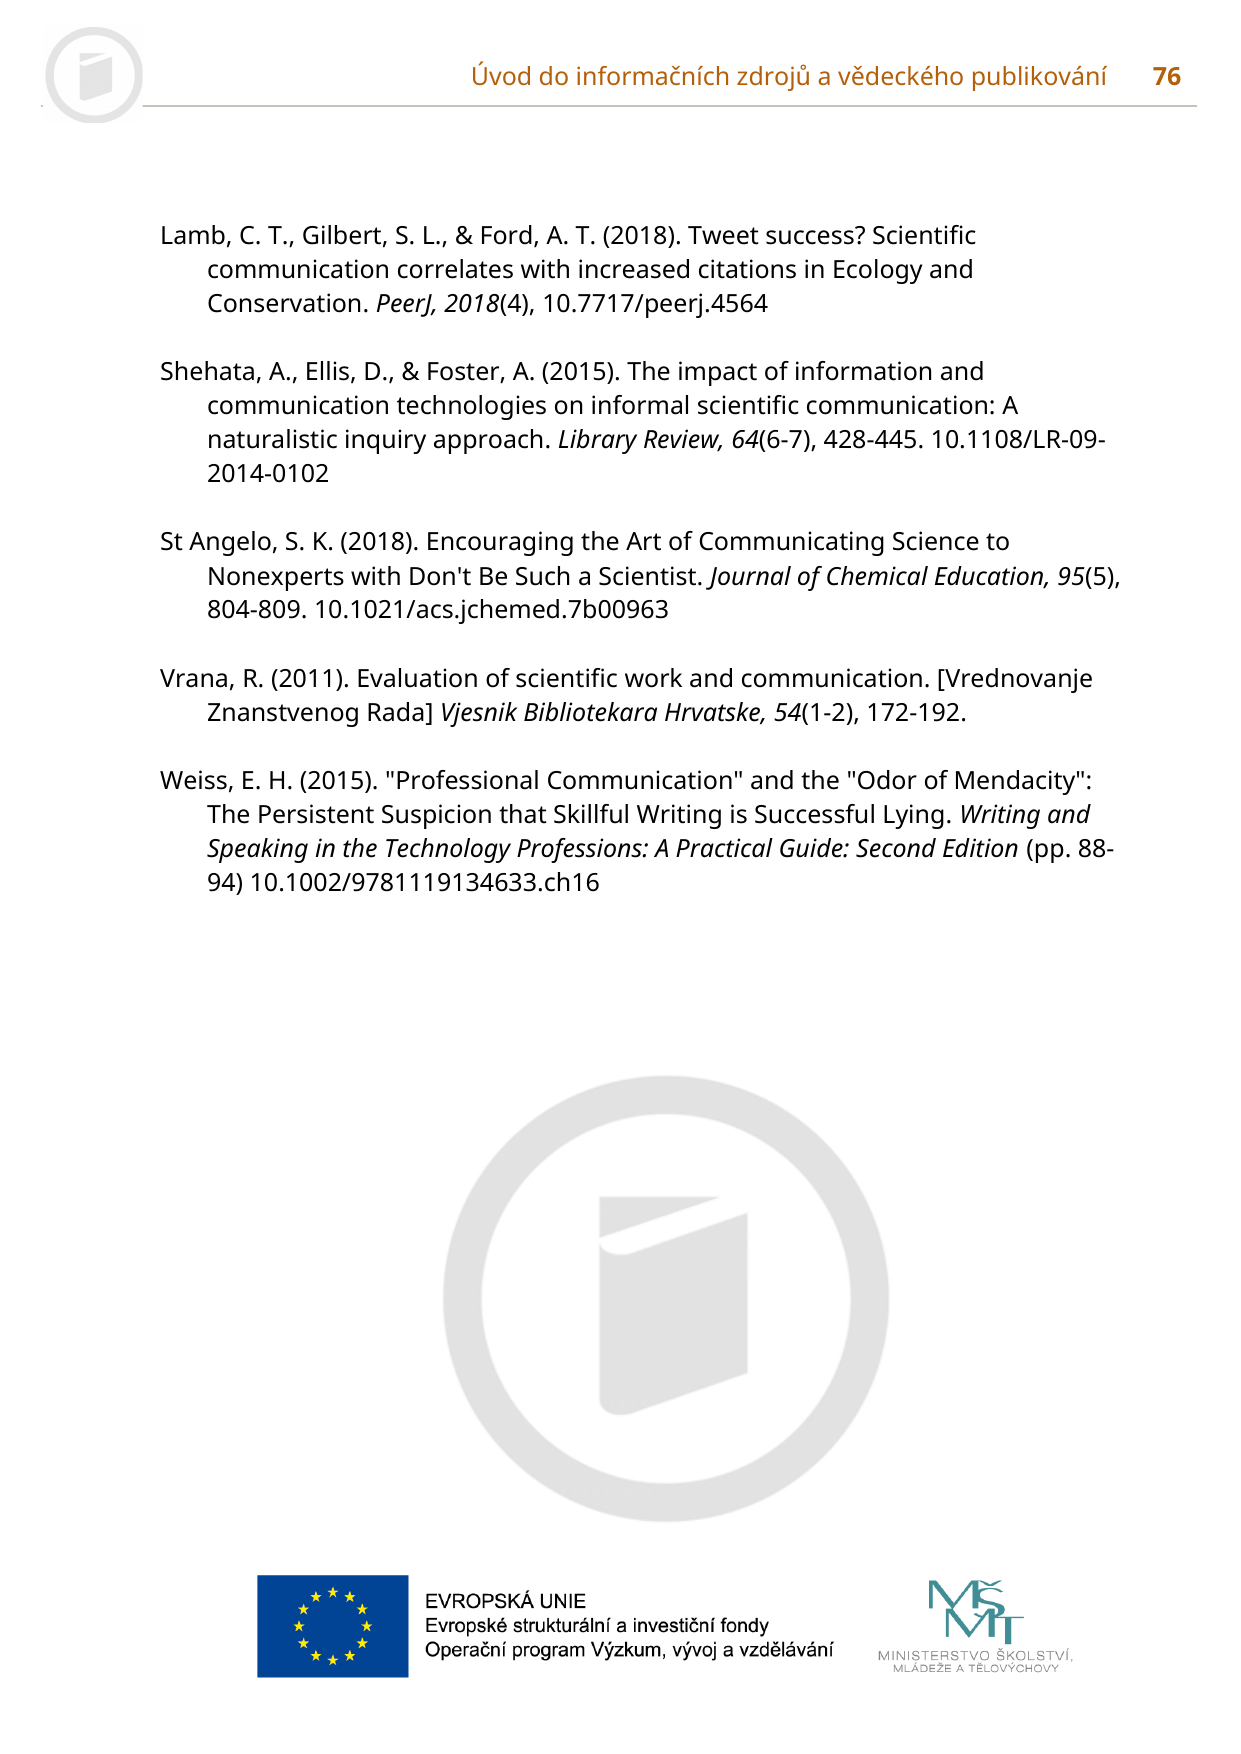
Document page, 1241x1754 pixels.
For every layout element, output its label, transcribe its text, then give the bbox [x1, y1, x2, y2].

text St Angelo, S. K. (2018). Encouraging the Art of Communicating Science to Nonexperts with Don't Be Such a Scientist. Journal of Chemical Education, 95(5), 804-809. 10.1021/acs.jchemed.7b00963 [160, 524, 1122, 626]
text Lamb, C. T., Gilbert, S. L., & Ford, A. T. (2018). Tweet success? Scientific communication correlates with increased citations in Ecology and Conservation. PeerJ, 2018(4), 10.7717/peerj.4564 [160, 217, 1122, 320]
text Shehata, A., Ellis, D., & Foster, A. (2015). The impact of information and communication technologies on informal scientific communication: A naturalistic inquiry approach. Library Review, 64(6-7), 428-445. 10.1108/LR-09-2014-0102 [160, 354, 1122, 490]
text Weiss, E. H. (2015). "Professional Communication" and the "Odor of Mendacity": The Persistent Suspicion that Skillful Writing is Successful Lying. Writing and Speaking in the Technology Professions: A Practical Guide: Second Edition (pp. 88-94) 10.1002/9781119134633.ch16 [160, 762, 1122, 899]
picture [206, 1066, 1123, 1728]
text Vrana, R. (2011). Evaluation of scientific work and communication. [Vrednovanje Znanstvenog Rada] Vjesnik Bibliotekara Hrvatske, 54(1-2), 172-192. [160, 660, 1122, 728]
